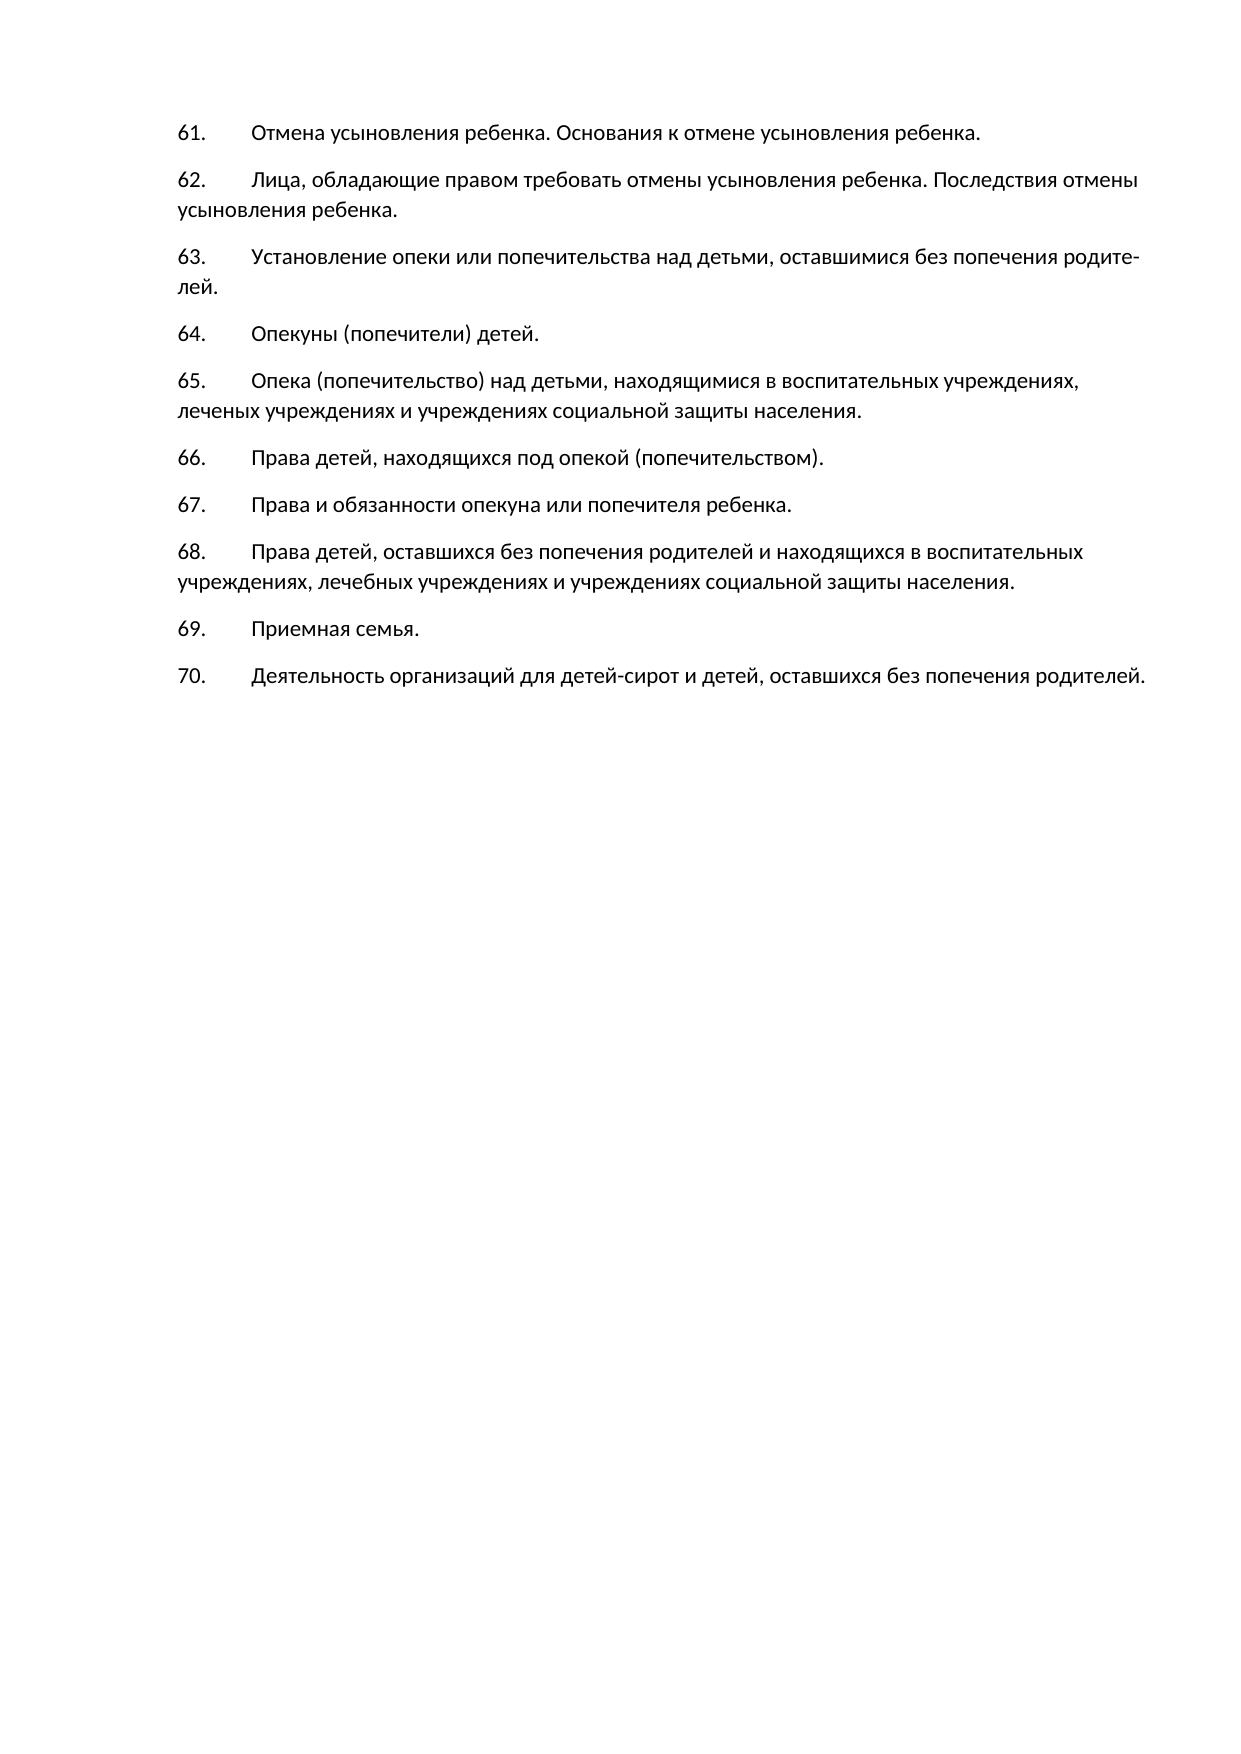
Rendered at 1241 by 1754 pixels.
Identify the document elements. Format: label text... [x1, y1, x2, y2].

text 70. Деятельность организаций для детей-сирот и детей, оставшихся без попечения родителей. [177, 661, 1152, 689]
text 65. Опека (попечительство) над детьми, находящимися в воспитательных учреждениях, леченых учреждениях и учреждениях социальной защиты населения. [177, 366, 1152, 424]
text 64. Опекуны (попечители) детей. [177, 319, 1152, 347]
text 63. Установление опеки или попечительства над детьми, оставшимися без попечения родите-лей. [177, 242, 1152, 300]
text 67. Права и обязанности опекуна или попечителя ребенка. [177, 490, 1152, 518]
text 61. Отмена усыновления ребенка. Основания к отмене усыновления ребенка. [177, 118, 1152, 146]
text 68. Права детей, оставшихся без попечения родителей и находящихся в воспитательных учреждениях, лечебных учреждениях и учреждениях социальной защиты населения. [177, 537, 1152, 595]
text 66. Права детей, находящихся под опекой (попечительством). [177, 443, 1152, 471]
text 69. Приемная семья. [177, 614, 1152, 642]
text 62. Лица, обладающие правом требовать отмены усыновления ребенка. Последствия отмены усыновления ребенка. [177, 165, 1152, 223]
